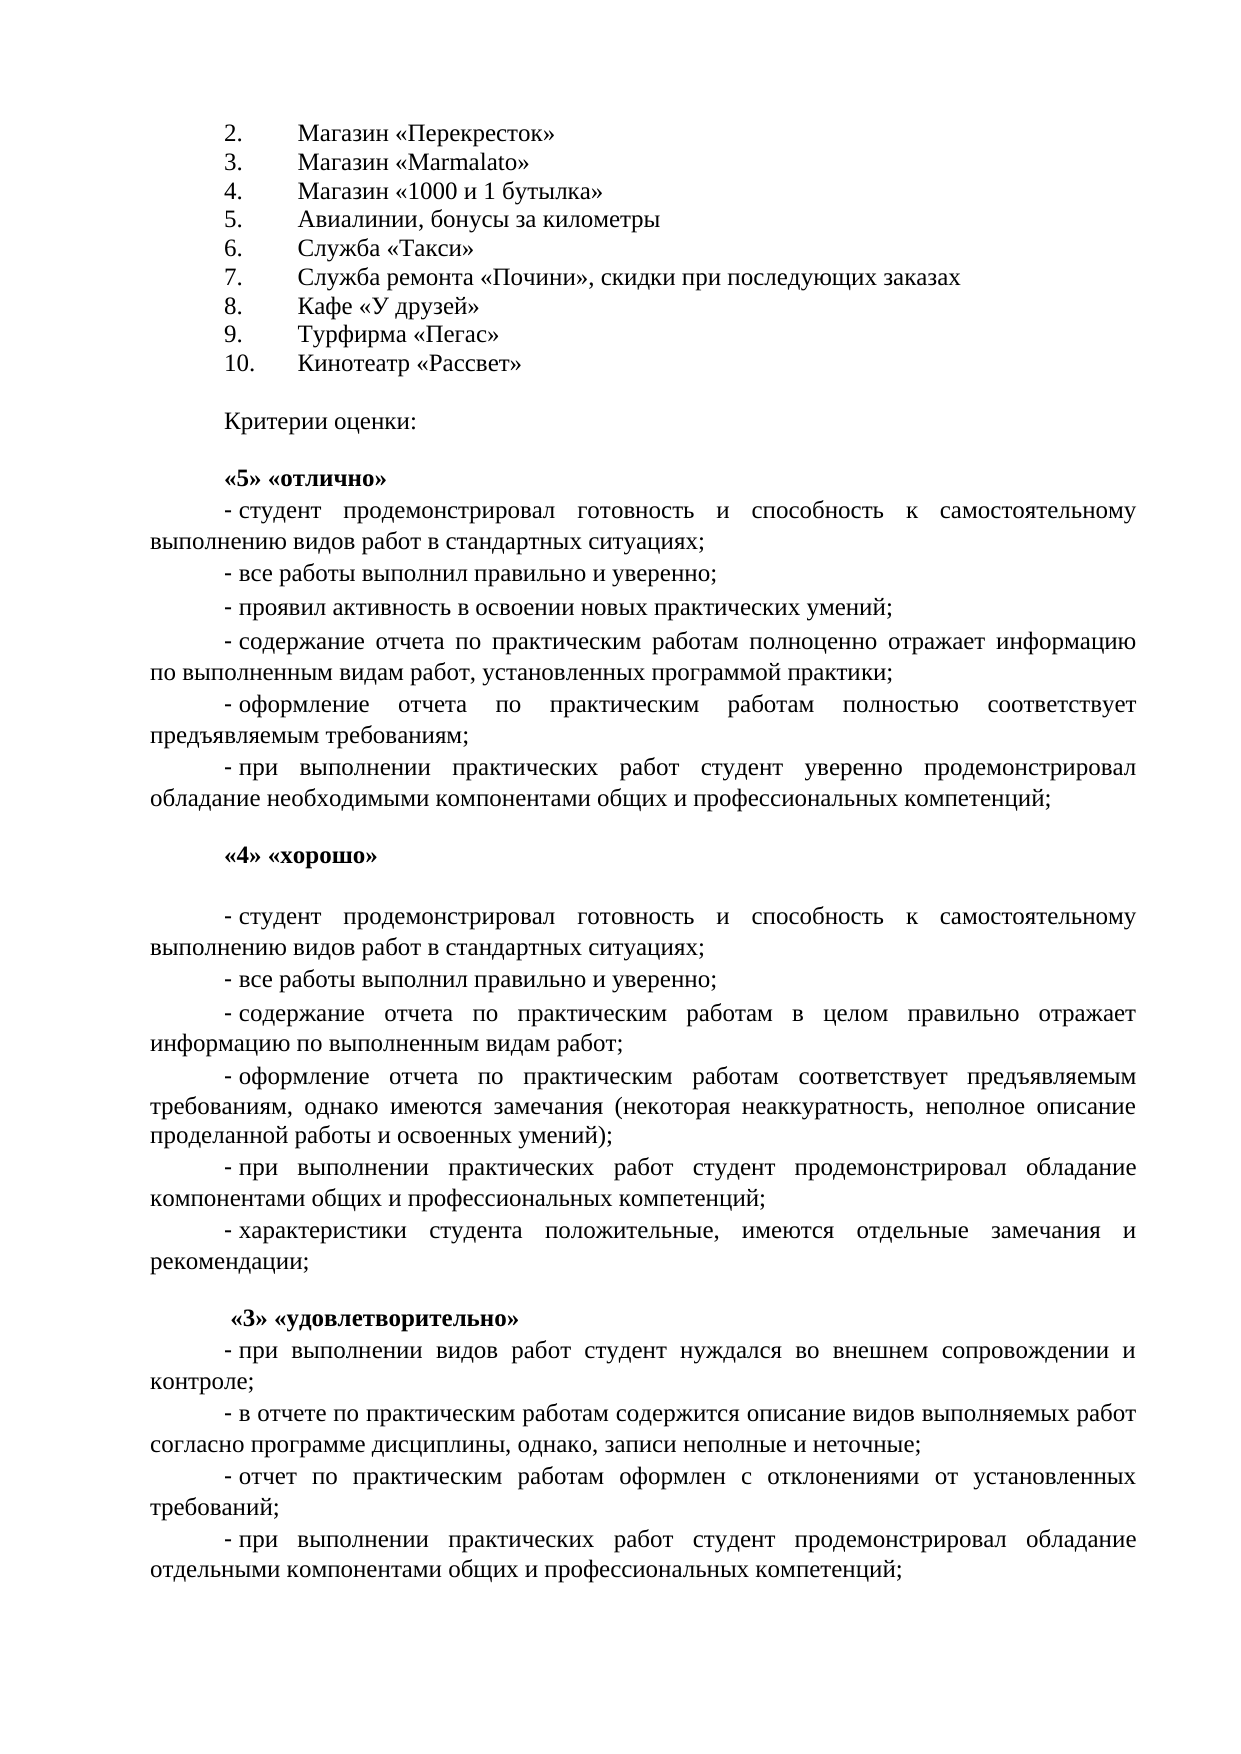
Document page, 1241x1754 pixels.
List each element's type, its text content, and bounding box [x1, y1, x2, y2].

list в отчете по практическим работам содержится описание видов выполняемых работ согласно программе дисциплины, однако, записи неполные и неточные; [150, 1395, 1137, 1458]
list содержание отчета по практическим работам в целом правильно отражает информацию по выполненным видам работ; [150, 994, 1137, 1057]
text 2. Магазин «Перекресток» [150, 118, 1137, 147]
list отчет по практическим работам оформлен с отклонениями от установленных требований; [150, 1458, 1137, 1520]
list оформление отчета по практическим работам полностью соответствует предъявляемым требованиям; [150, 686, 1137, 748]
text 6. Служба «Такси» [150, 233, 1137, 262]
list при выполнении практических работ студент уверенно продемонстрировал обладание необходимыми компонентами общих и профессиональных компетенций; [150, 748, 1137, 811]
list при выполнении видов работ студент нуждался во внешнем сопровождении и контроле; [150, 1332, 1137, 1395]
list студент продемонстрировал готовность и способность к самостоятельному выполнению видов работ в стандартных ситуациях; [150, 492, 1137, 555]
text «3» «удовлетворительно» [150, 1303, 1137, 1332]
list проявил активность в освоении новых практических умений; [150, 589, 1137, 623]
list все работы выполнил правильно и уверенно; [150, 555, 1137, 589]
list оформление отчета по практическим работам соответствует предъявляемым требованиям, однако имеются замечания (некоторая неаккуратность, неполное описание проделанной работы и освоенных умений); [150, 1057, 1137, 1149]
text «4» «хорошо» [150, 840, 1137, 869]
text 4. Магазин «1000 и 1 бутылка» [150, 176, 1137, 204]
list содержание отчета по практическим работам полноценно отражает информацию по выполненным видам работ, установленных программой практики; [150, 623, 1137, 686]
text 7. Служба ремонта «Почини», скидки при последующих заказах [150, 262, 1137, 291]
list студент продемонстрировал готовность и способность к самостоятельному выполнению видов работ в стандартных ситуациях; [150, 898, 1137, 960]
list при выполнении практических работ студент продемонстрировал обладание компонентами общих и профессиональных компетенций; [150, 1149, 1137, 1212]
text 10. Кинотеатр «Рассвет» [150, 348, 1137, 377]
text 3. Магазин «Marmalato» [150, 147, 1137, 176]
text 8. Кафе «У друзей» [150, 291, 1137, 319]
text 5. Авиалинии, бонусы за километры [150, 204, 1137, 233]
list при выполнении практических работ студент продемонстрировал обладание отдельными компонентами общих и профессиональных компетенций; [150, 1520, 1137, 1583]
text Критерии оценки: [150, 406, 1137, 434]
list характеристики студента положительные, имеются отдельные замечания и рекомендации; [150, 1212, 1137, 1274]
list все работы выполнил правильно и уверенно; [150, 960, 1137, 994]
text 9. Турфирма «Пегас» [150, 319, 1137, 348]
text «5» «отлично» [150, 463, 1137, 492]
